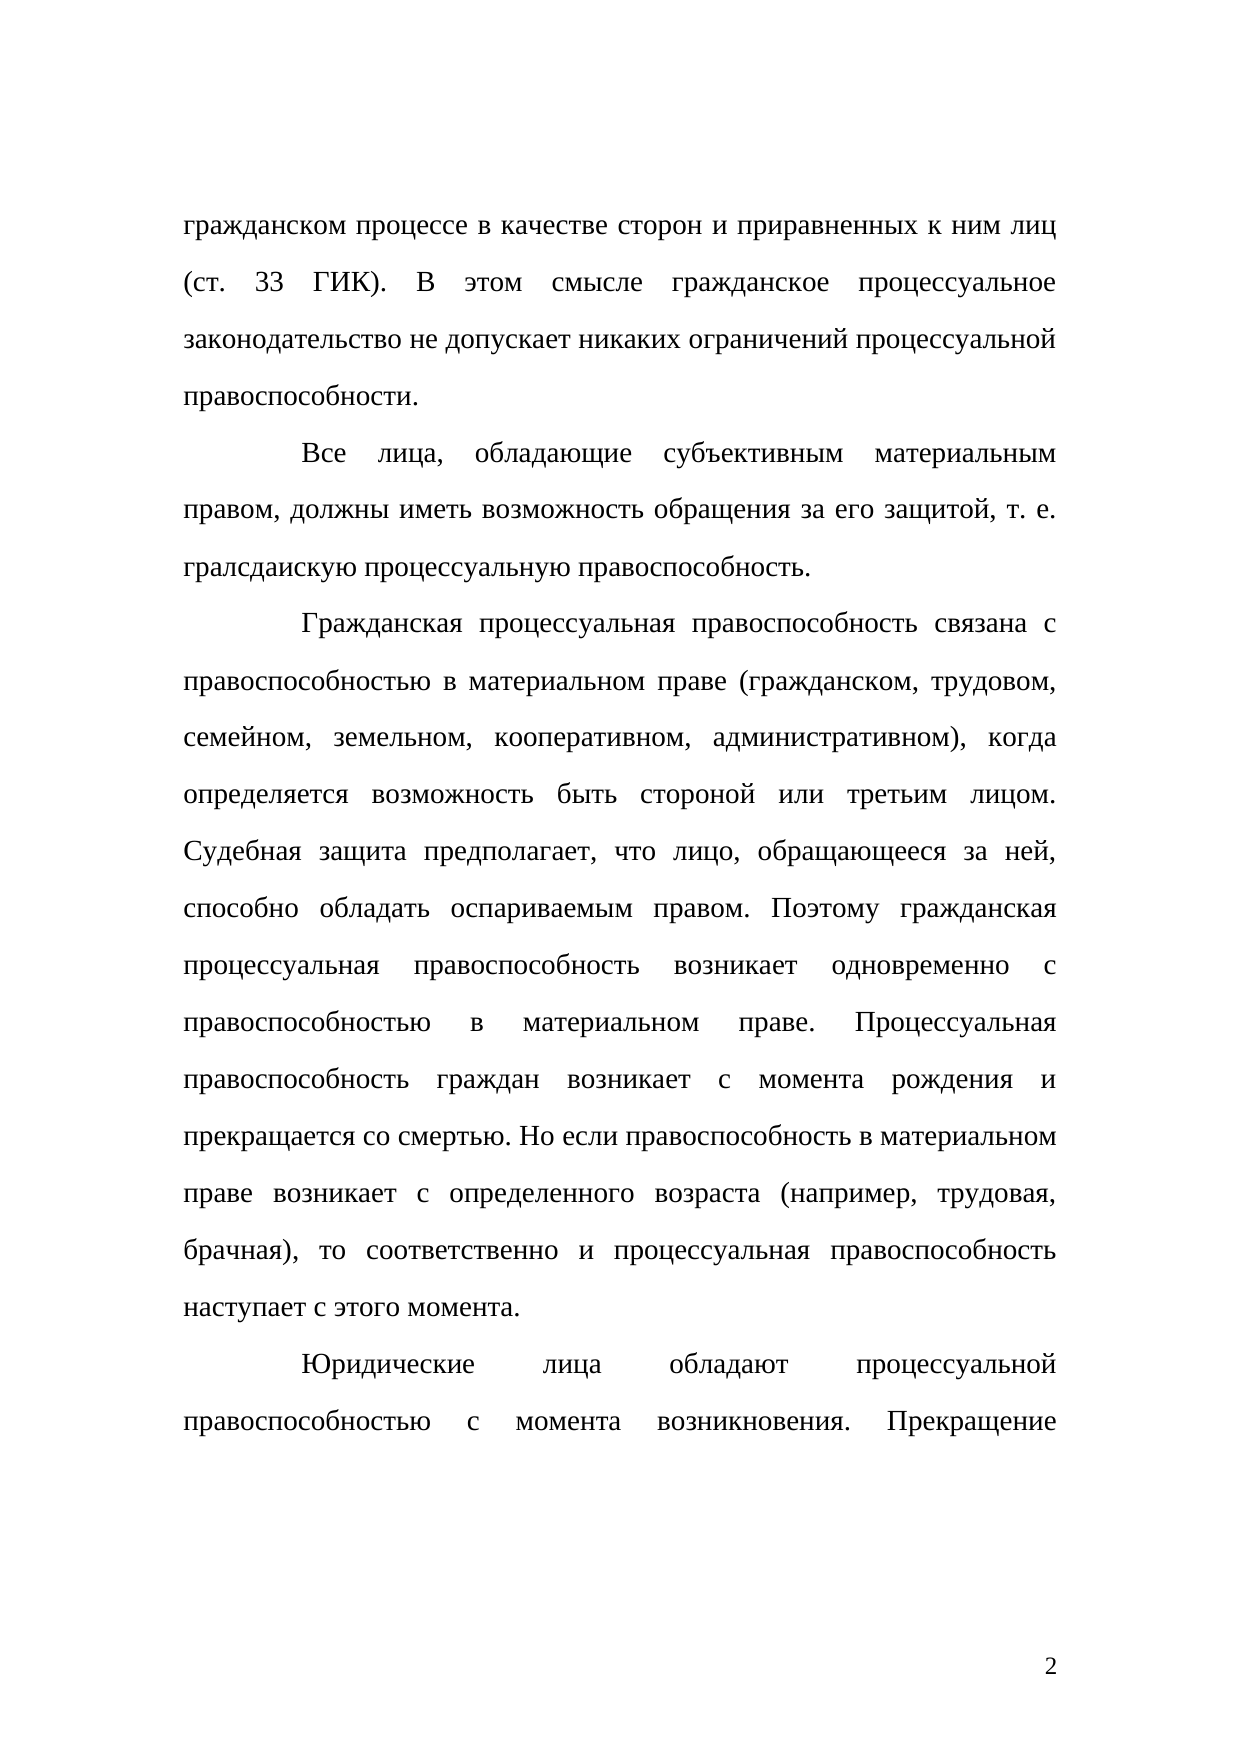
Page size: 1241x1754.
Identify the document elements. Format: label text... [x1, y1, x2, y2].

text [183, 207, 1057, 411]
text Все лица, обладающие субъективным материальным правом, должны иметь возможность обращения за его защитой, т. е. гралсдаискую процессуальную правоспособность. [183, 435, 1057, 582]
text Гражданская процессуальная правоспособность связана с правоспособностью в материальном праве (гражданском, трудовом, семейном, земельном, кооперативном, административном), когда определяется возможность быть стороной или третьим лицом. Судебная защита предполагает, что лицо, обращающееся за ней, способно обладать оспариваемым правом. Поэтому гражданская процессуальная правоспособность возникает одновременно с правоспособностью в материальном праве. Процессуальная правоспособность граждан возникает с момента рождения и прекращается со смертью. Но если правоспособность в материальном праве возникает с определенного возраста (например, трудовая, брачная), то соответственно и процессуальная правоспособность наступает с этого момента. [183, 606, 1057, 1323]
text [183, 1346, 1057, 1437]
